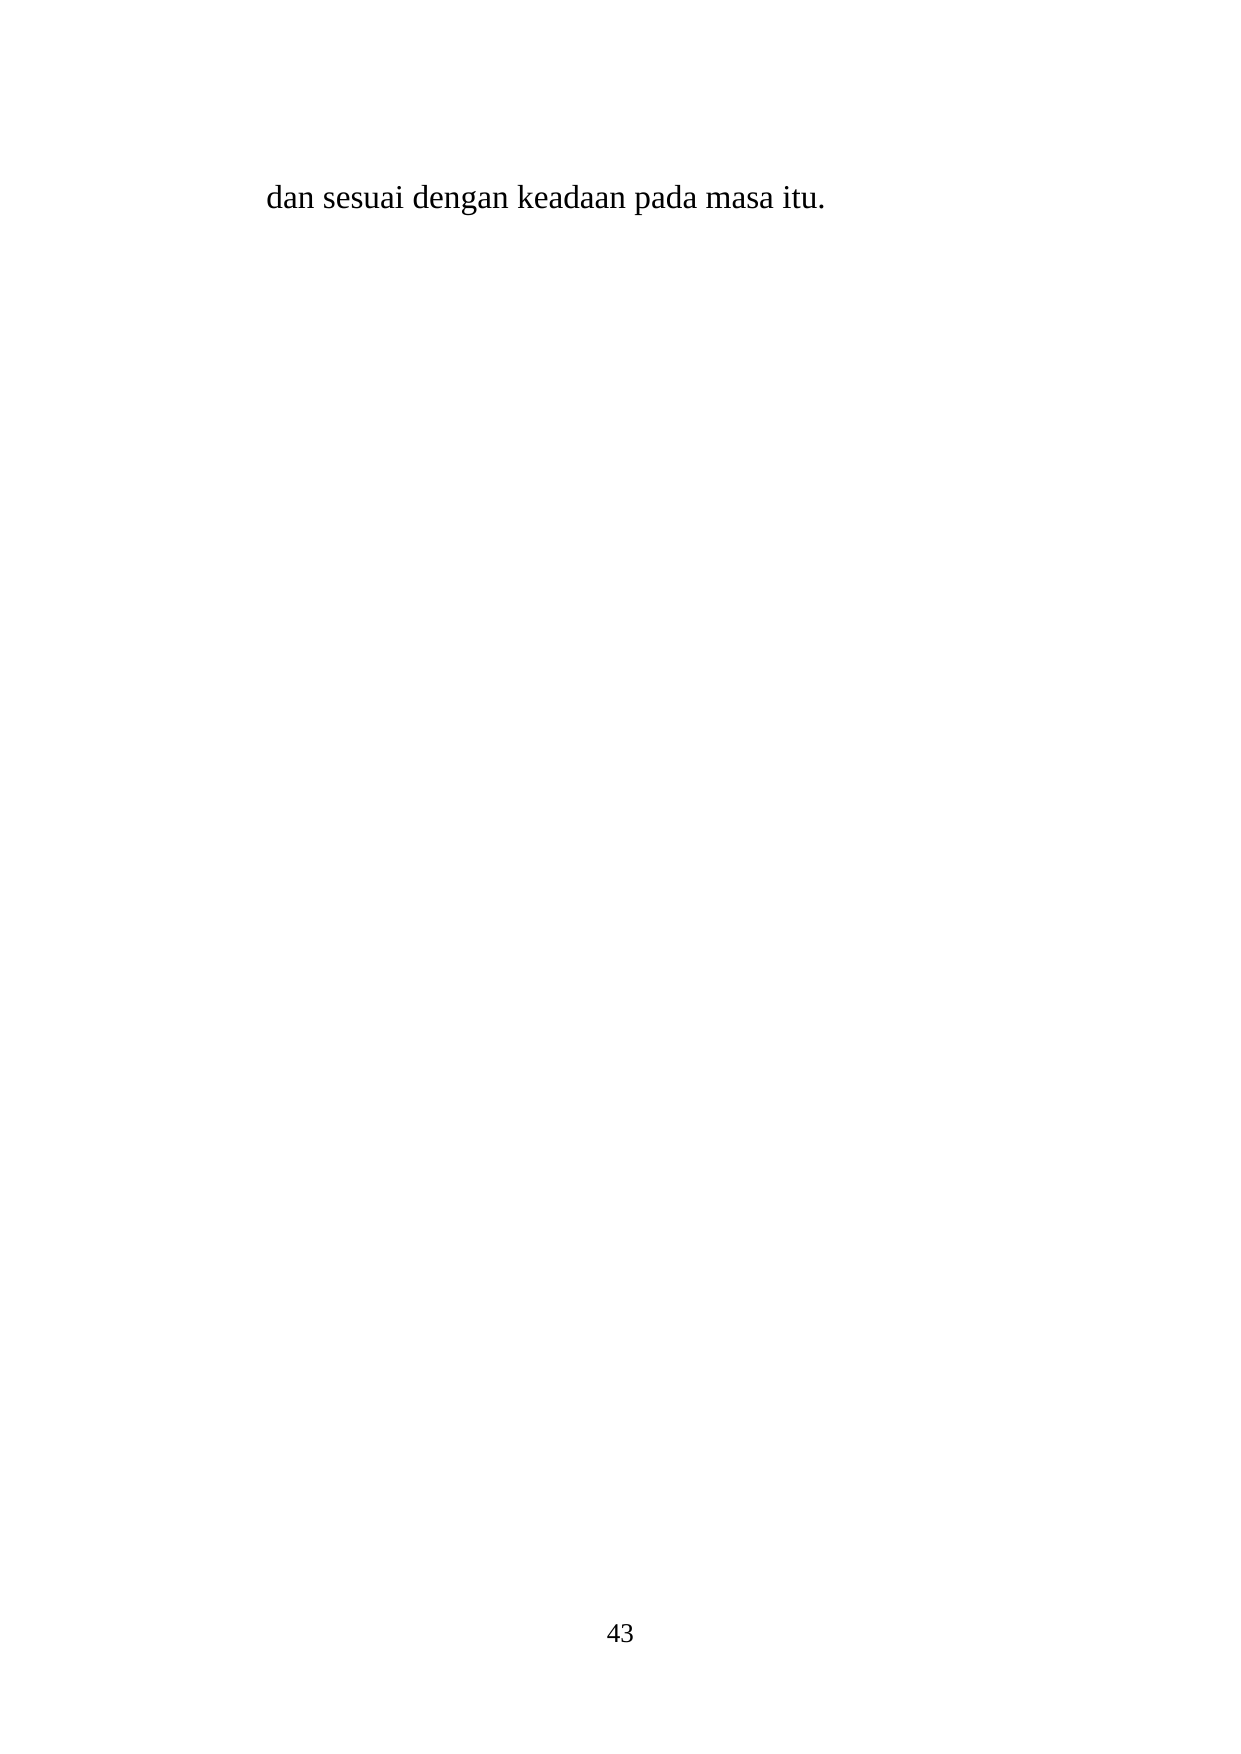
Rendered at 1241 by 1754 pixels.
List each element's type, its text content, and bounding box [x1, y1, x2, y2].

text dan sesuai dengan keadaan pada masa itu. [236, 177, 1004, 216]
